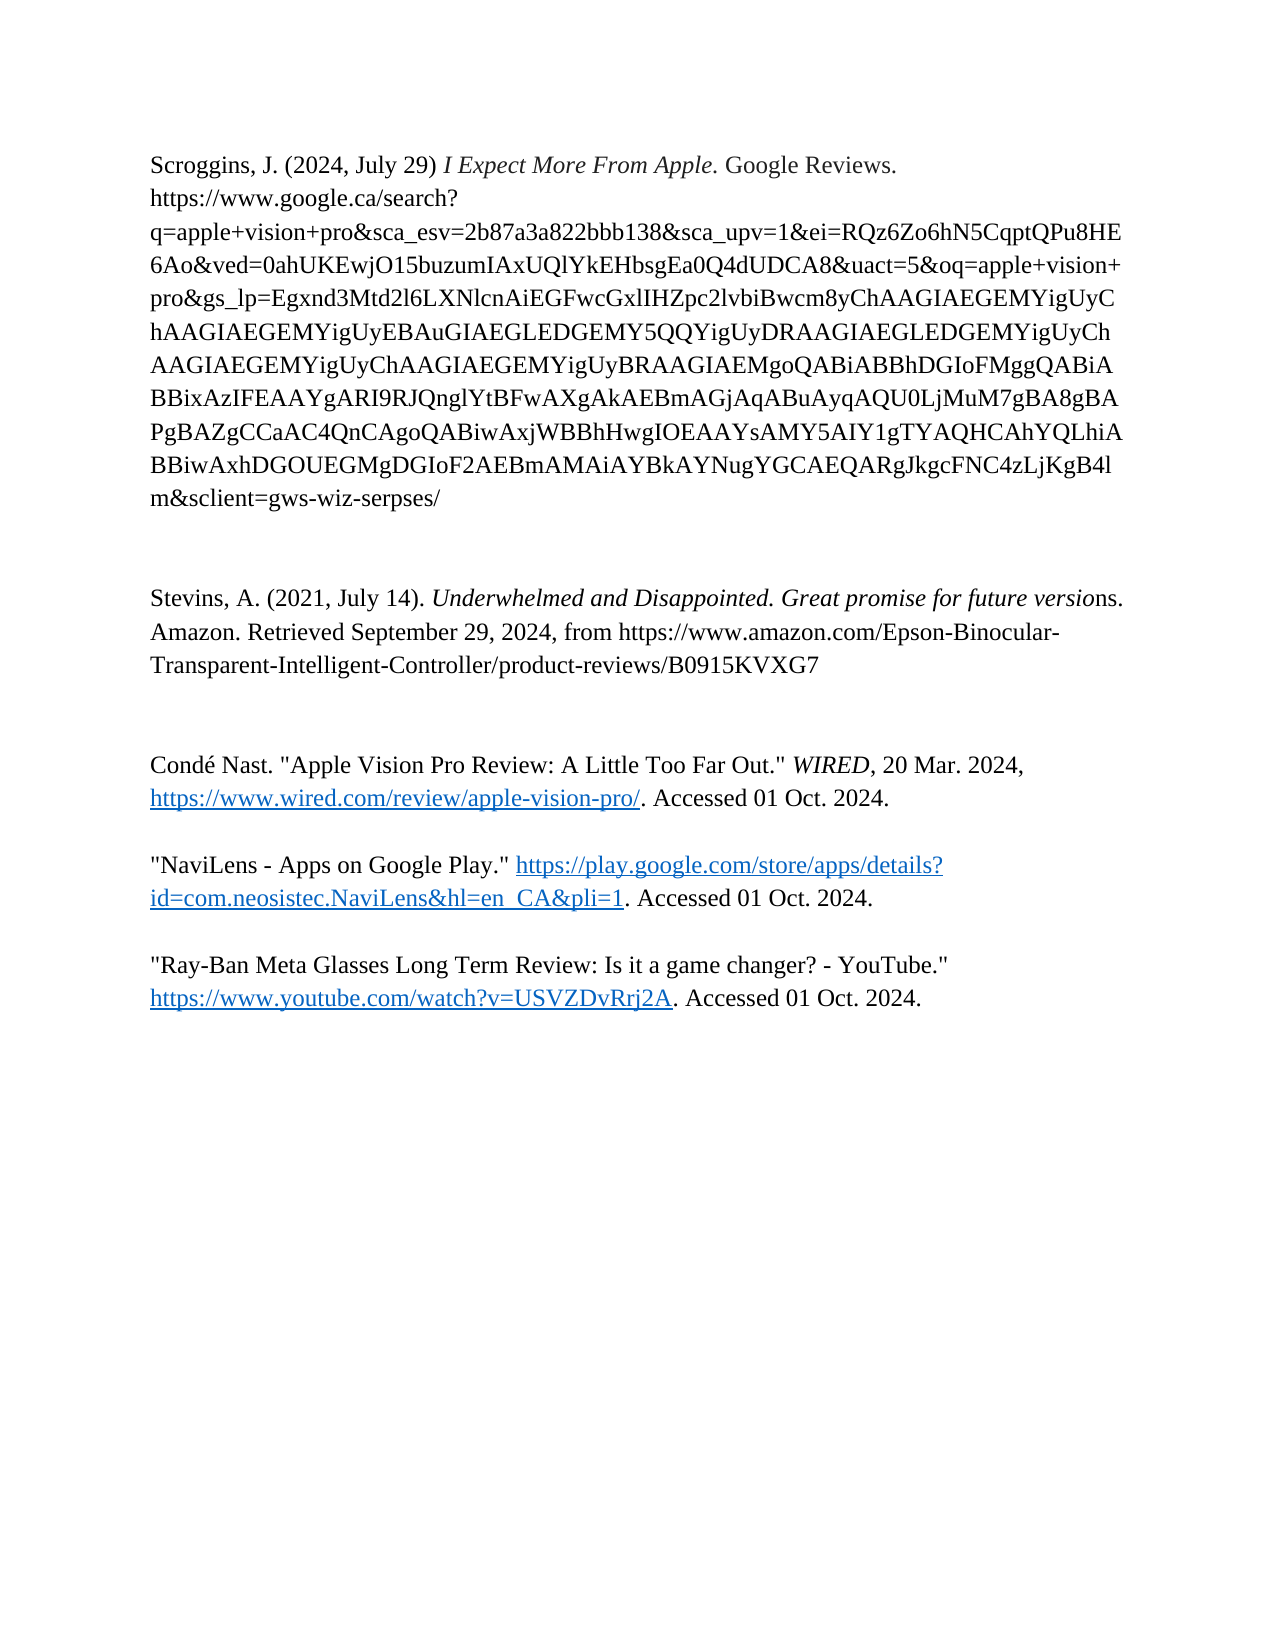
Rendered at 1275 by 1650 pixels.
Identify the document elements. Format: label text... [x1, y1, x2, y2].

text Condé Nast. "Apple Vision Pro Review: A Little Too Far Out." WIRED, 20 Mar. 2024, https://www.wired.com/review/apple-vision-pro/. Accessed 01 Oct. 2024. [150, 750, 1047, 812]
text "NaviLens - Apps on Google Play." https://play.google.com/store/apps/details?id=com.neosistec.NaviLens&hl=en_CA&pli=1. Accessed 01 Oct. 2024. [150, 850, 1047, 912]
text Scroggins, J. (2024, July 29) I Expect More From Apple. Google Reviews. https://www.google.ca/search?q=apple+vision+pro&sca_esv=2b87a3a822bbb138&sca_upv=1&ei=RQz6Zo6hN5CqptQPu8HE6Ao&ved=0ahUKEwjO15buzumIAxUQlYkEHbsgEa0Q4dUDCA8&uact=5&oq=apple+vision+pro&gs_lp=Egxnd3Mtd2l6LXNlcnAiEGFwcGxlIHZpc2lvbiBwcm8yChAAGIAEGEMYigUyChAAGIAEGEMYigUyEBAuGIAEGLEDGEMY5QQYigUyDRAAGIAEGLEDGEMYigUyChAAGIAEGEMYigUyChAAGIAEGEMYigUyBRAAGIAEMgoQABiABBhDGIoFMggQABiABBixAzIFEAAYgARI9RJQnglYtBFwAXgAkAEBmAGjAqABuAyqAQU0LjMuM7gBA8gBAPgBAZgCCaAC4QnCAgoQABiwAxjWBBhHwgIOEAAYsAMY5AIY1gTYAQHCAhYQLhiABBiwAxhDGOUEGMgDGIoF2AEBmAMAiAYBkAYNugYGCAEQARgJkgcFNC4zLjKgB4lm&sclient=gws-wiz-serpses/ [150, 150, 1125, 512]
text "Ray-Ban Meta Glasses Long Term Review: Is it a game changer? - YouTube." https://www.youtube.com/watch?v=USVZDvRrj2A. Accessed 01 Oct. 2024. [150, 950, 1047, 1012]
text Stevins, A. (2021, July 14). Underwhelmed and Disappointed. Great promise for future versions. Amazon. Retrieved September 29, 2024, from https://www.amazon.com/Epson-Binocular-Transparent-Intelligent-Controller/product-reviews/B0915KVXG7 [150, 583, 1125, 679]
